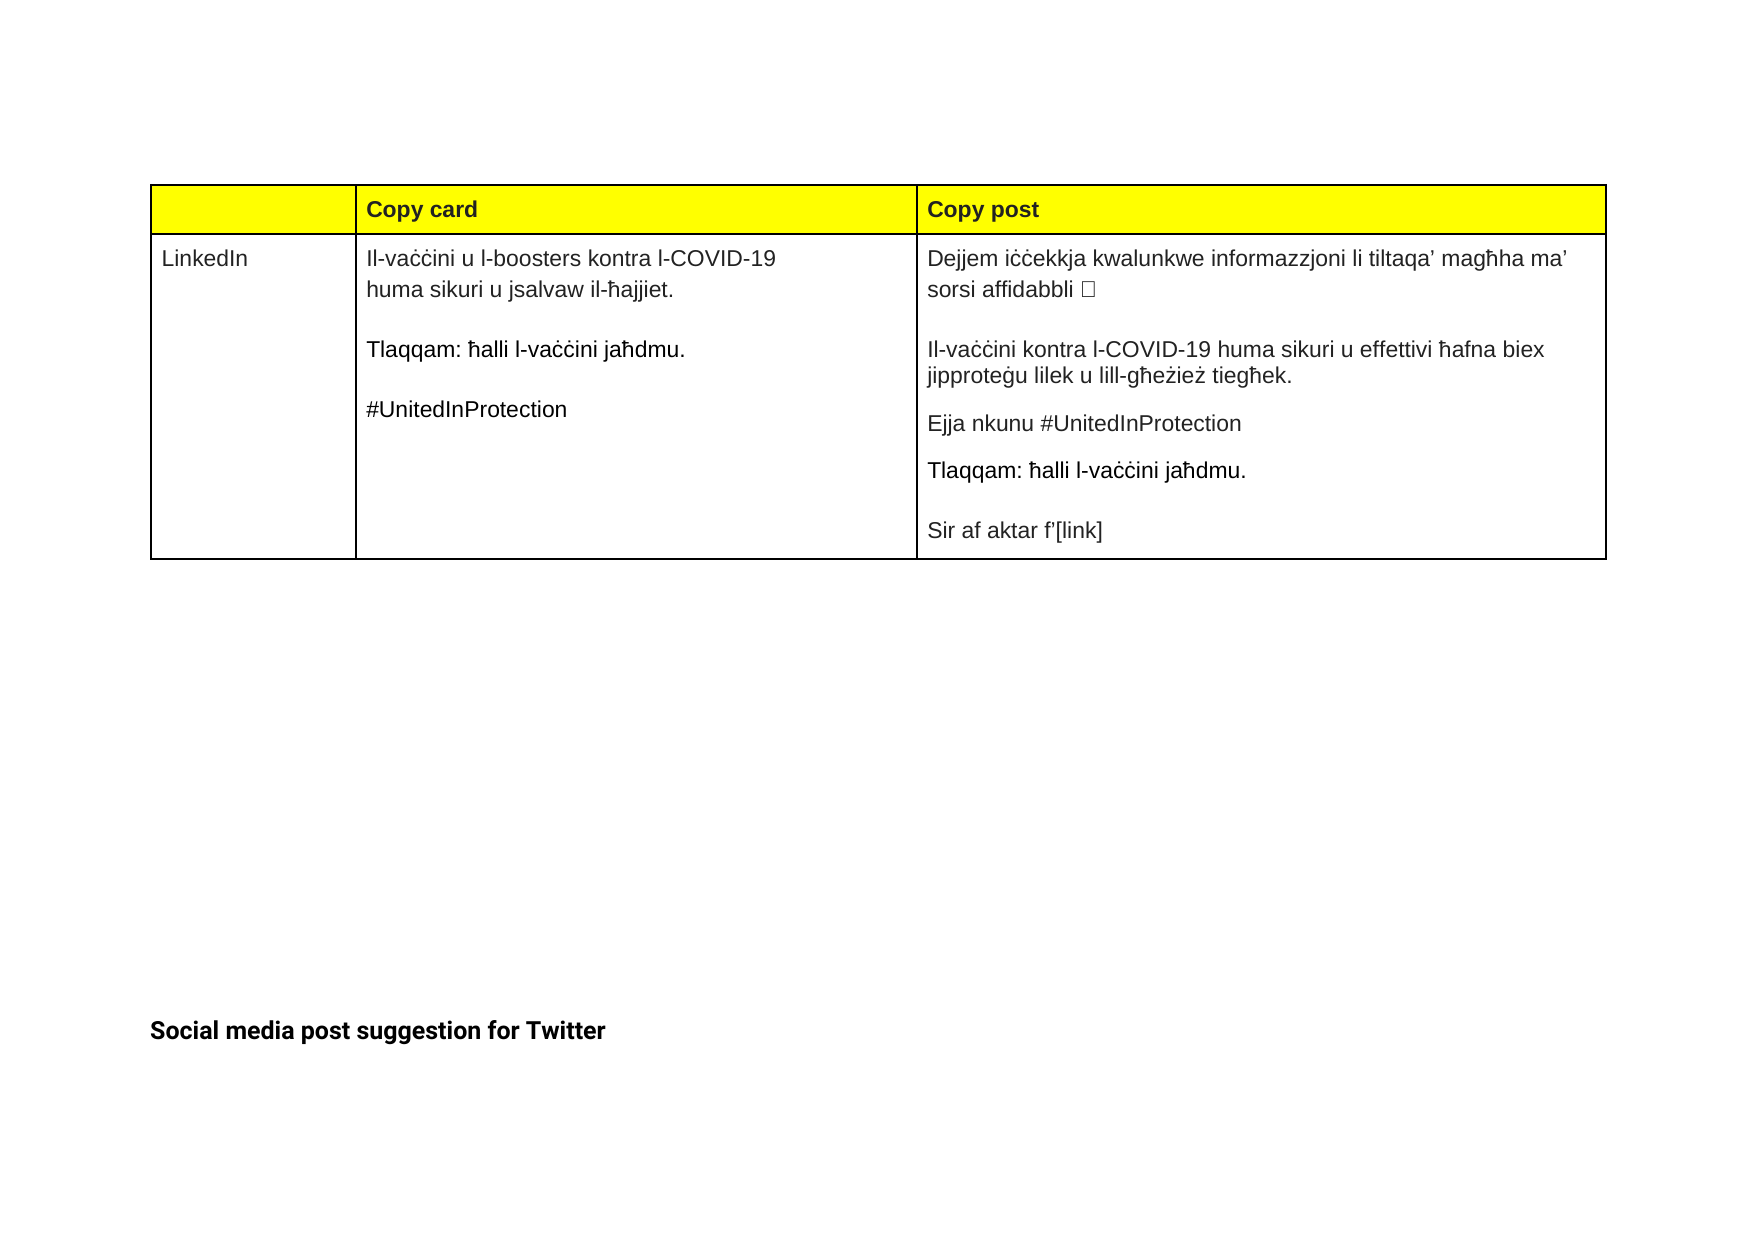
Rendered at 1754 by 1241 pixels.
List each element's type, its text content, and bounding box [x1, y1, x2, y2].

text Social media post suggestion for Twitter [150, 1016, 1604, 1045]
table_cell LinkedIn [152, 235, 355, 558]
table_cell Dejjem iċċekkja kwalunkwe informazzjoni li tiltaqa’ magħha ma’ sorsi affidabbli ✅ Il-vaċċini kontra l-COVID-19 huma sikuri u effettivi ħafna biex jipproteġu lilek u lill-għeżież tiegħek. Ejja nkunu #UnitedInProtection Tlaqqam: ħalli l-vaċċini jaħdmu. Sir af aktar f’[link] [918, 235, 1605, 558]
table_header Copy post [918, 186, 1605, 233]
table_header [152, 186, 355, 233]
table_cell Il-vaċċini u l-boosters kontra l-COVID-19 huma sikuri u jsalvaw il-ħajjiet. Tlaqqam: ħalli l-vaċċini jaħdmu. #UnitedInProtection [357, 235, 916, 558]
table_header Copy card [357, 186, 916, 233]
